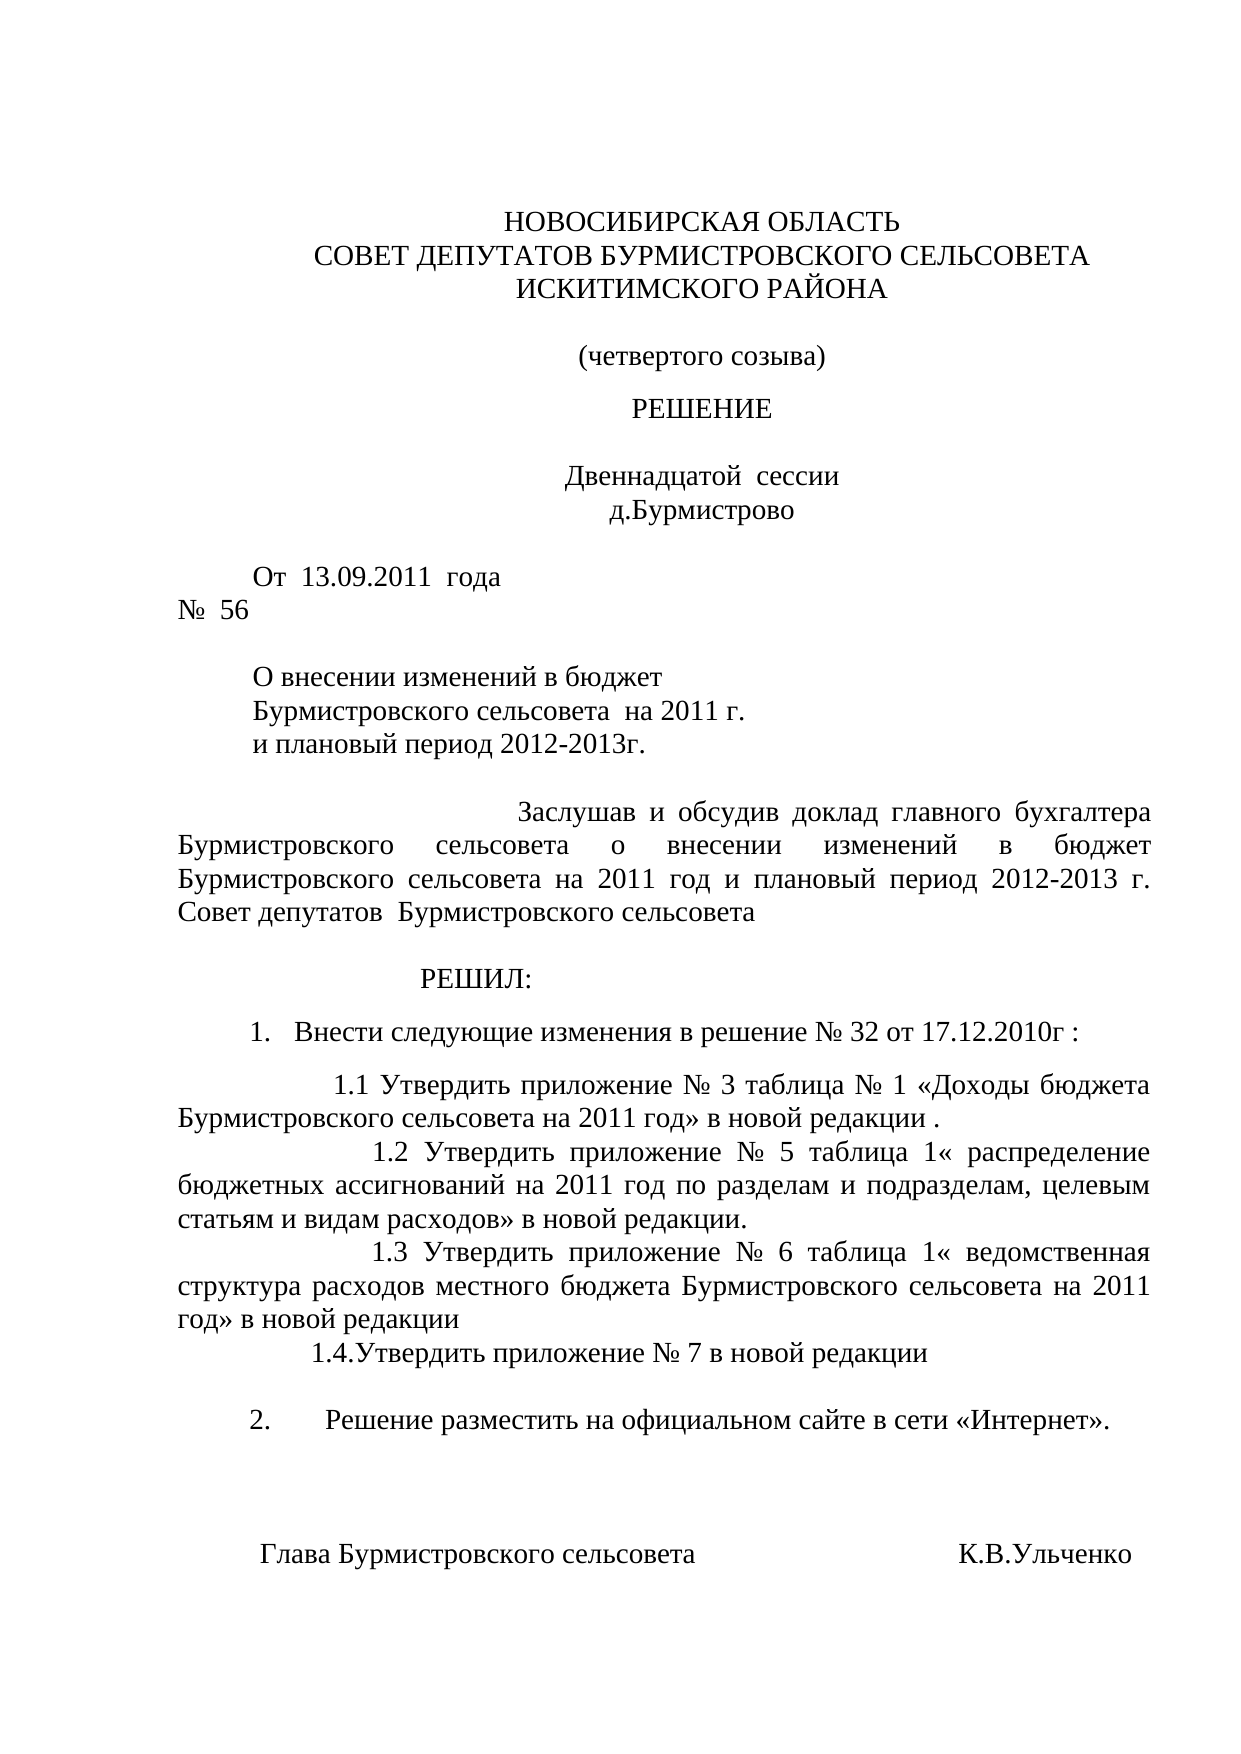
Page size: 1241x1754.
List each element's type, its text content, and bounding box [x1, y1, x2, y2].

title НОВОСИБИРСКАЯ ОБЛАСТЬ [177, 204, 1152, 238]
title Внести следующие изменения в решение № 32 от 17.12.2010г : [249, 1014, 1152, 1048]
title РЕШИЛ: [177, 961, 1152, 995]
title и плановый период 2012-2013г. [177, 727, 1152, 760]
title О внесении изменений в бюджет [177, 659, 1152, 693]
title 1.1 Утвердить приложение № 3 таблица № 1 «Доходы бюджета Бурмистровского сельсовета на 2011 год» в новой редакции . [177, 1067, 1152, 1134]
title Бурмистровского сельсовета на 2011 г. [177, 693, 1152, 727]
title РЕШЕНИЕ [177, 391, 1152, 425]
title Двеннадцатой сессии [177, 458, 1152, 492]
title 1.2 Утвердить приложение № 5 таблица 1« распределение бюджетных ассигнований на 2011 год по разделам и подразделам, целевым статьям и видам расходов» в новой редакции. [177, 1134, 1152, 1234]
title 1.3 Утвердить приложение № 6 таблица 1« ведомственная структура расходов местного бюджета Бурмистровского сельсовета на 2011 год» в новой редакции [177, 1234, 1152, 1335]
title От 13.09.2011 года № 56 [177, 559, 1152, 626]
title 1.4.Утвердить приложение № 7 в новой редакции [177, 1335, 1152, 1369]
title Решение разместить на официальном сайте в сети «Интернет». [162, 1402, 1152, 1436]
title Глава Бурмистровского сельсовета К.В.Ульченко [177, 1536, 1152, 1570]
title СОВЕТ ДЕПУТАТОВ БУРМИСТРОВСКОГО СЕЛЬСОВЕТА [177, 238, 1152, 271]
title (четвертого созыва) [177, 338, 1152, 372]
title ИСКИТИМСКОГО РАЙОНА [177, 271, 1152, 305]
title Заслушав и обсудив доклад главного бухгалтера Бурмистровского сельсовета о внесении изменений в бюджет Бурмистровского сельсовета на 2011 год и плановый период 2012-2013 г. Совет депутатов Бурмистровского сельсовета [177, 794, 1152, 928]
title д.Бурмистрово [177, 492, 1152, 525]
